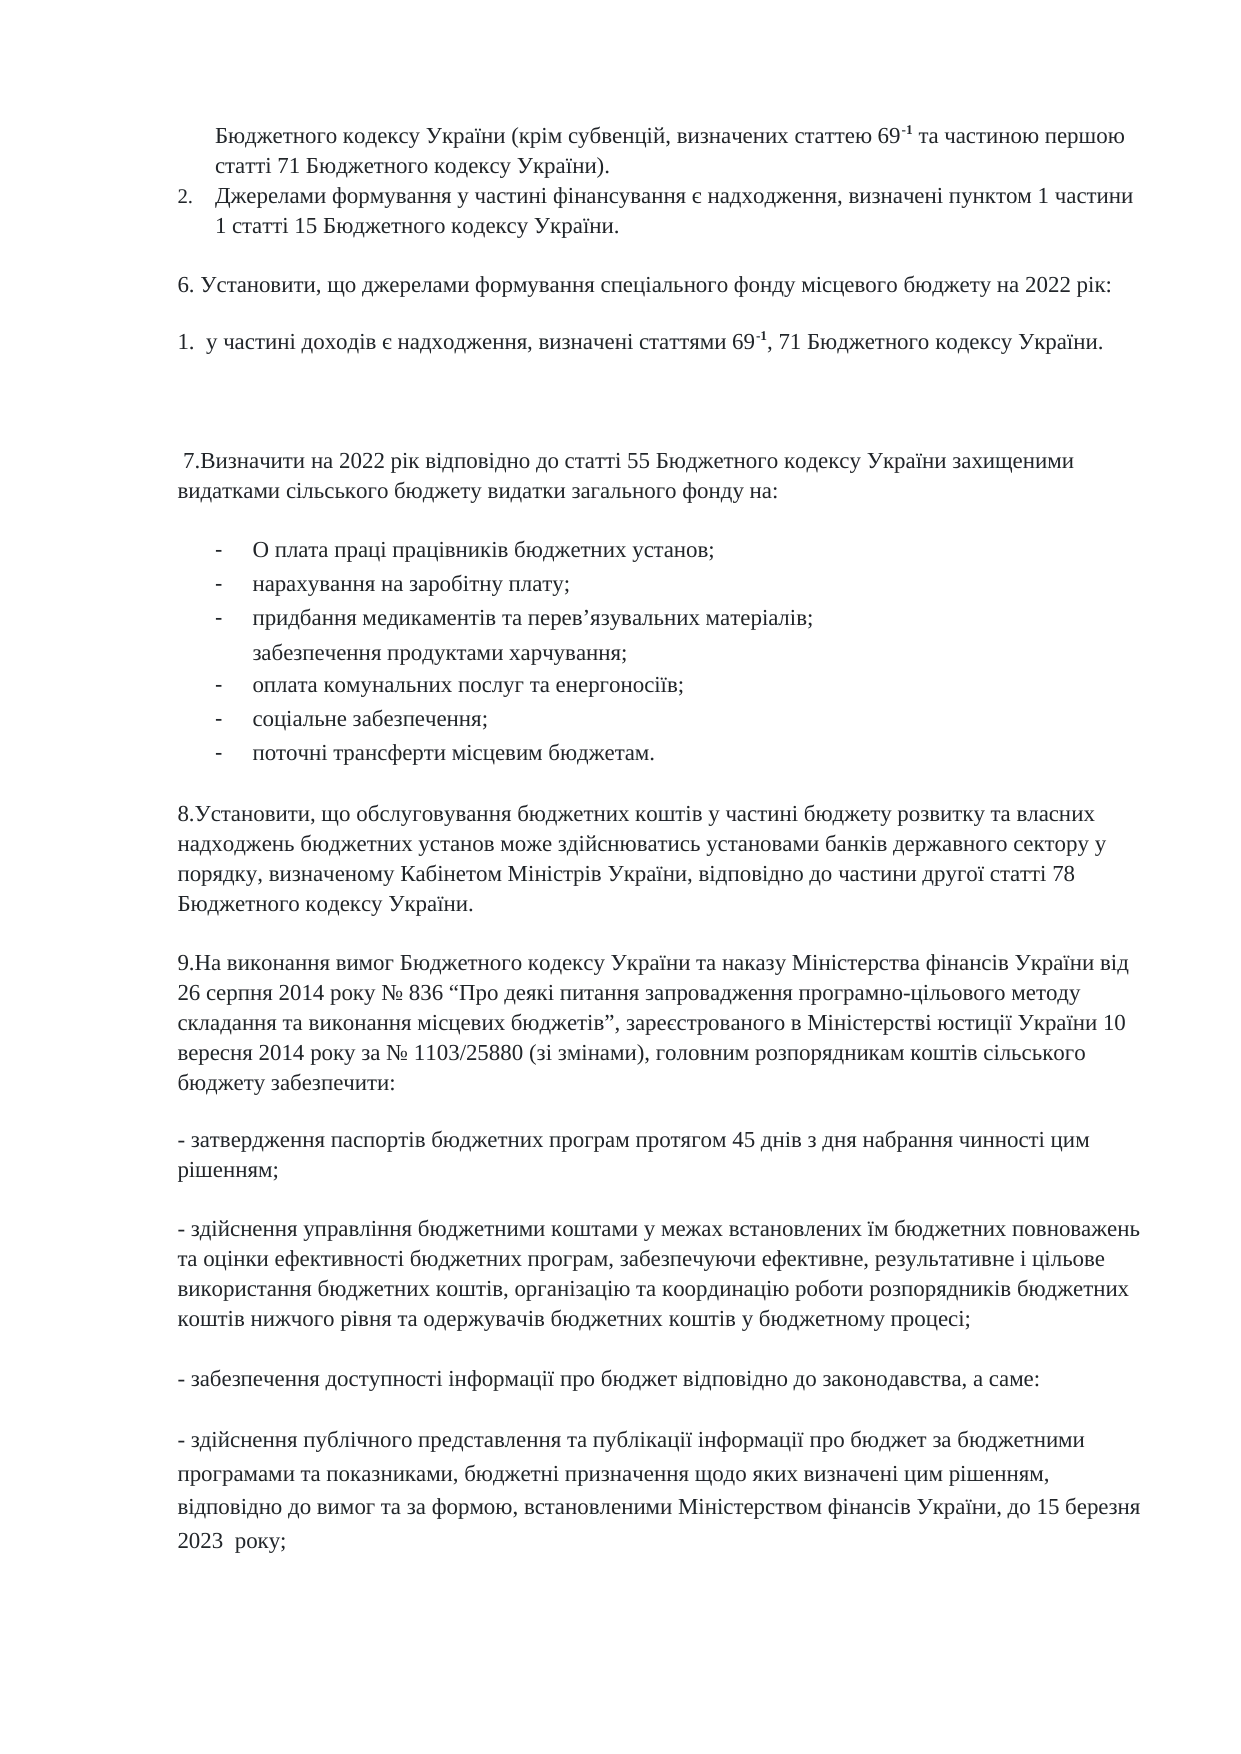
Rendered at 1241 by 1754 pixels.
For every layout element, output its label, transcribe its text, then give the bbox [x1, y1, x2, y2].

list О плата праці працівників бюджетних установ; [215, 531, 1152, 564]
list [177, 118, 1152, 178]
text 1. у частині доходів є надходження, визначені статтями 69-1, 71 Бюджетного кодексу України. [177, 325, 1152, 355]
list поточні трансферти місцевим бюджетам. [215, 733, 1152, 767]
text - затвердження паспортів бюджетних програм протягом 45 днів з дня набрання чинності цим рішенням; [177, 1123, 1152, 1183]
text - здійснення публічного представлення та публікації інформації про бюджет за бюджетними програмами та показниками, бюджетні призначення щодо яких визначені цим рішенням, відповідно до вимог та за формою, встановленими Міністерством фінансів України, до 15 березня 2023 року; [177, 1418, 1152, 1553]
list нарахування на заробітну плату; [215, 564, 1152, 598]
list забезпечення продуктами харчування; [252, 632, 1152, 666]
text 9.На виконання вимог Бюджетного кодексу України та наказу Міністерства фінансів України від 26 серпня 2014 року № 836 “Про деякі питання запровадження програмно-цільового методу складання та виконання місцевих бюджетів”, зареєстрованого в Міністерстві юстиції України 10 вересня 2014 року за № 1103/25880 (зі змінами), головним розпорядникам коштів сільського бюджету забезпечити: [177, 945, 1152, 1095]
text - здійснення управління бюджетними коштами у межах встановлених їм бюджетних повноважень та оцінки ефективності бюджетних програм, забезпечуючи ефективне, результативне і цільове використання бюджетних коштів, організацію та координацію роботи розпорядників бюджетних коштів нижчого рівня та одержувачів бюджетних коштів у бюджетному процесі; [177, 1212, 1152, 1332]
list придбання медикаментів та перев’язувальних матеріалів; [215, 598, 1152, 632]
text 8.Установити, що обслуговування бюджетних коштів у частині бюджету розвитку та власних надходжень бюджетних установ може здійснюватись установами банків державного сектору у порядку, визначеному Кабінетом Міністрів України, відповідно до частини другої статті 78 Бюджетного кодексу України. [177, 796, 1152, 916]
text - забезпечення доступності інформації про бюджет відповідно до законодавства, а саме: [177, 1361, 1152, 1391]
list оплата комунальних послуг та енергоносіїв; [215, 666, 1152, 699]
list соціальне забезпечення; [215, 699, 1152, 733]
text 7.Визначити на 2022 рік відповідно до статті 55 Бюджетного кодексу України захищеними видатками сільського бюджету видатки загального фонду на: [177, 443, 1152, 503]
text 6. Установити, що джерелами формування спеціального фонду місцевого бюджету на 2022 рік: [177, 267, 1152, 297]
list Джерелами формування у частині фінансування є надходження, визначені пунктом 1 частини 1 статті 15 Бюджетного кодексу України. [177, 178, 1152, 238]
